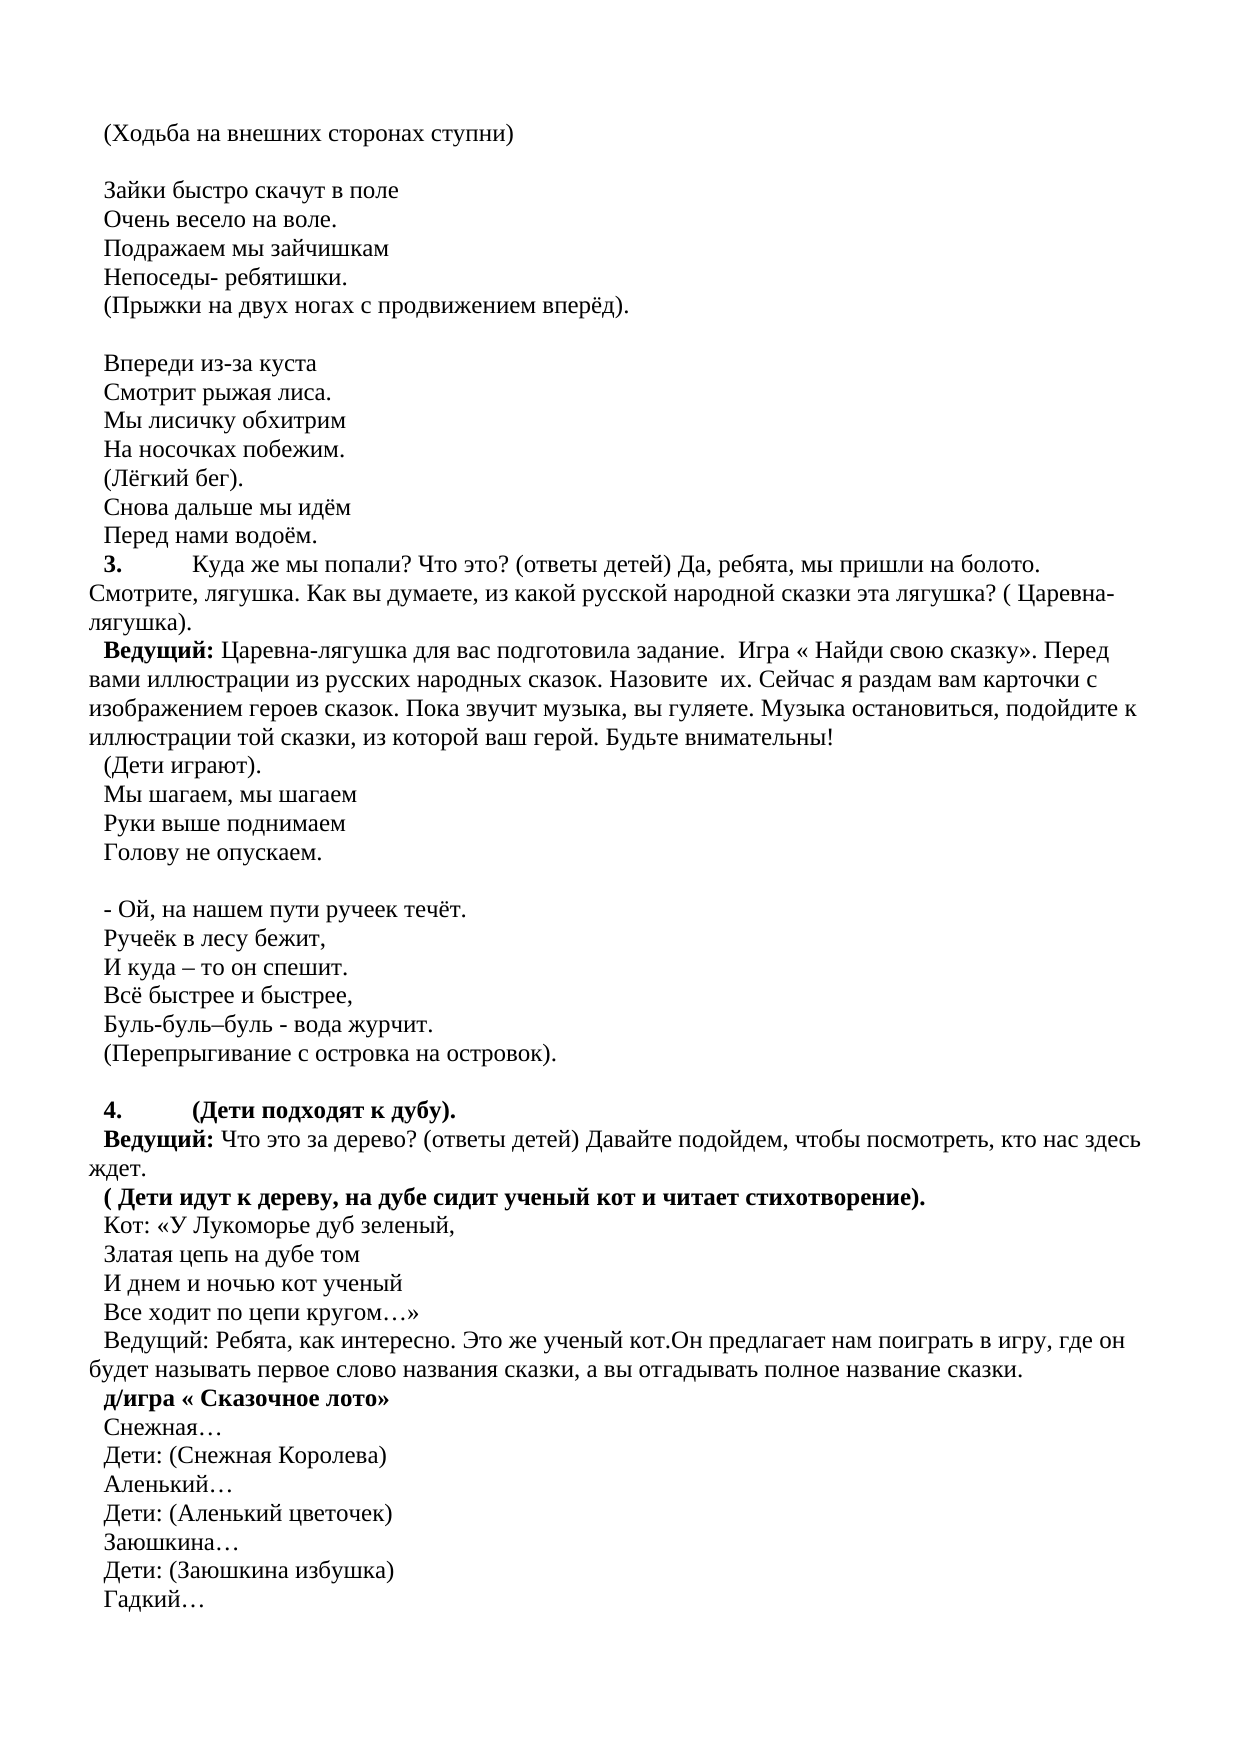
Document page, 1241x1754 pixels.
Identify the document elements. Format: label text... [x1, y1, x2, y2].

text Дети: (Аленький цветочек) [88, 1498, 1152, 1527]
text На носочках побежим. [88, 434, 1152, 463]
text ( Дети идут к дереву, на дубе сидит ученый кот и читает стихотворение). [88, 1182, 1152, 1211]
text И куда – то он спешит. [88, 952, 1152, 981]
text Ведущий: Ребята, как интересно. Это же ученый кот.Он предлагает нам поиграть в игру, где он будет называть первое слово названия сказки, а вы отгадывать полное название сказки. [88, 1326, 1152, 1383]
text Зайки быстро скачут в поле [88, 176, 1152, 204]
text И днем и ночью кот ученый [88, 1268, 1152, 1297]
text Все ходит по цепи кругом…» [88, 1297, 1152, 1326]
text Дети: (Снежная Королева) [88, 1441, 1152, 1469]
text (Лёгкий бег). [88, 463, 1152, 492]
text д/игра « Сказочное лото» [88, 1383, 1152, 1412]
text Заюшкина… [88, 1527, 1152, 1556]
text Голову не опускаем. [88, 837, 1152, 866]
text Непоседы- ребятишки. [88, 262, 1152, 291]
text Аленький… [88, 1469, 1152, 1498]
text Смотрит рыжая лиса. [88, 377, 1152, 406]
text Снежная… [88, 1412, 1152, 1441]
text Подражаем мы зайчишкам [88, 233, 1152, 262]
text Очень весело на воле. [88, 204, 1152, 233]
text Всё быстрее и быстрее, [88, 981, 1152, 1009]
text Ведущий: Царевна-лягушка для вас подготовила задание. Игра « Найди свою сказку». Перед вами иллюстрации из русских народных сказок. Назовите их. Сейчас я раздам вам карточки с изображением героев сказок. Пока звучит музыка, вы гуляете. Музыка остановиться, подойдите к иллюстрации той сказки, из которой ваш герой. Будьте внимательны! [88, 636, 1152, 751]
text - Ой, на нашем пути ручеек течёт. [88, 894, 1152, 923]
list Куда же мы попали? Что это? (ответы детей) Да, ребята, мы пришли на болото. Смотрите, лягушка. Как вы думаете, из какой русской народной сказки эта лягушка? ( Царевна-лягушка). [88, 549, 1152, 636]
text Мы лисичку обхитрим [88, 406, 1152, 434]
text (Дети играют). [88, 751, 1152, 779]
text Златая цепь на дубе том [88, 1239, 1152, 1268]
text (Ходьба на внешних сторонах ступни) [88, 118, 1152, 147]
text Гадкий… [88, 1584, 1152, 1613]
list (Дети подходят к дубу). [88, 1096, 1152, 1124]
text Мы шагаем, мы шагаем [88, 779, 1152, 808]
text Кот: «У Лукоморье дуб зеленый, [88, 1211, 1152, 1239]
text Впереди из-за куста [88, 348, 1152, 377]
text Дети: (Заюшкина избушка) [88, 1556, 1152, 1584]
text Ручеёк в лесу бежит, [88, 923, 1152, 952]
text Ведущий: Что это за дерево? (ответы детей) Давайте подойдем, чтобы посмотреть, кто нас здесь ждет. [88, 1124, 1152, 1182]
text (Перепрыгивание с островка на островок). [88, 1038, 1152, 1067]
text Снова дальше мы идём [88, 492, 1152, 521]
text Руки выше поднимаем [88, 808, 1152, 837]
text Буль-буль–буль - вода журчит. [88, 1009, 1152, 1038]
text Перед нами водоём. [88, 521, 1152, 549]
text (Прыжки на двух ногах с продвижением вперёд). [88, 291, 1152, 319]
